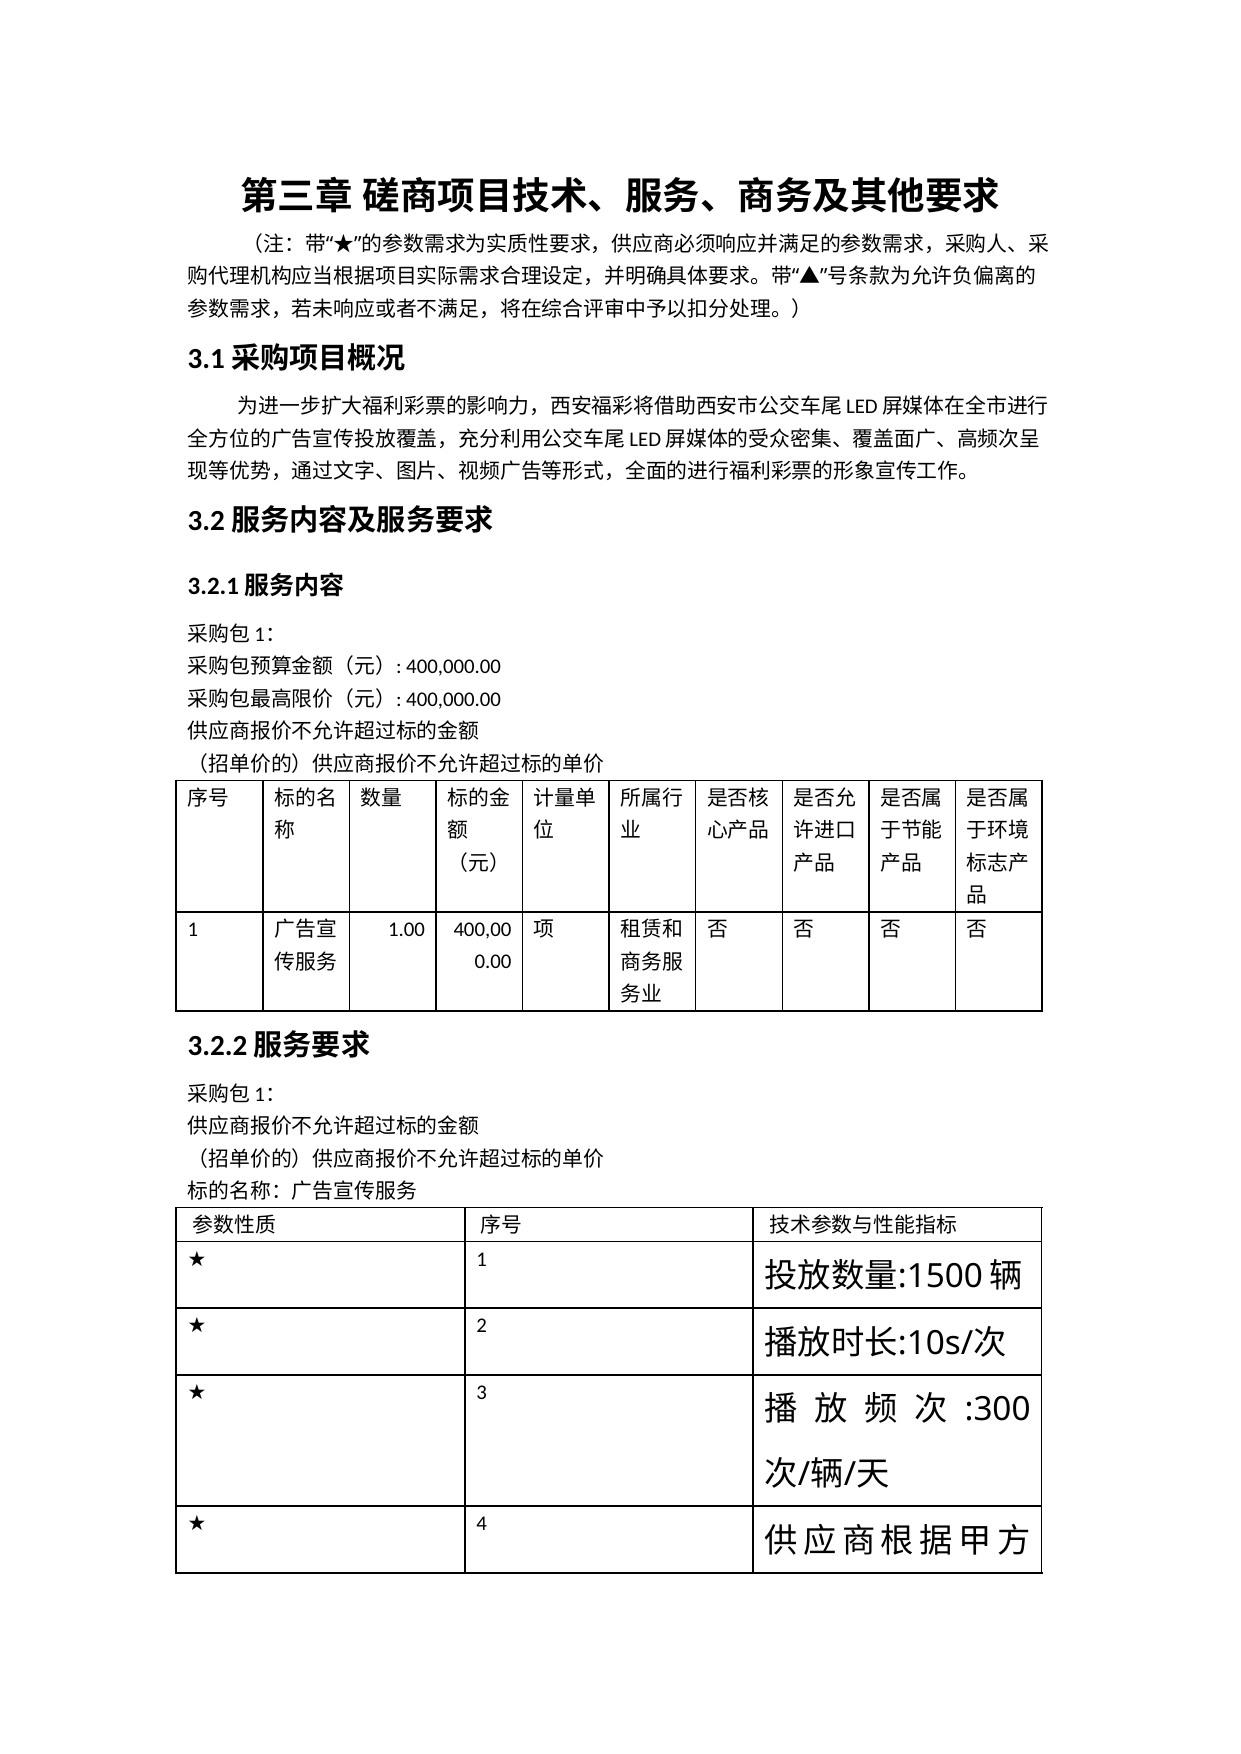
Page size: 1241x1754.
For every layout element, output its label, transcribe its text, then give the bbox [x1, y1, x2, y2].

table_header 是否允许进口产品 [783, 781, 868, 911]
text 供应商报价不允许超过标的金额 [187, 714, 1053, 747]
table_header 序号 [466, 1208, 752, 1241]
table_header 数量 [350, 781, 435, 911]
table_cell 1.00 [350, 913, 435, 1010]
table_header 参数性质 [177, 1208, 464, 1241]
table_header 计量单位 [523, 781, 608, 911]
text （招单价的）供应商报价不允许超过标的单价 [187, 1142, 1053, 1174]
text 3.2服务内容及服务要求 [187, 487, 1053, 552]
text （注：带“★”的参数需求为实质性要求，供应商必须响应并满足的参数需求，采购人、采购代理机构应当根据项目实际需求合理设定，并明确具体要求。带“▲”号条款为允许负偏离的参数需求，若未响应或者不满足，将在综合评审中予以扣分处理。） [187, 227, 1053, 324]
table_header 技术参数与性能指标 [754, 1208, 1041, 1241]
table_cell ★ [177, 1376, 464, 1505]
table_cell 1 [177, 913, 262, 1010]
table_cell 租赁和商务服务业 [610, 913, 695, 1010]
text 3.2.2服务要求 [187, 1012, 1053, 1077]
table_cell ★ [177, 1242, 464, 1307]
table_header 标的名称 [264, 781, 349, 911]
text 3.2.1服务内容 [187, 552, 1053, 617]
table_header 标的金额 （元） [437, 781, 522, 911]
table_header 是否属于节能产品 [870, 781, 955, 911]
text 3.1采购项目概况 [187, 324, 1053, 389]
table_cell 播放时长:10s/次 [754, 1309, 1041, 1374]
table_cell 3 [466, 1376, 752, 1505]
table_cell 4 [466, 1507, 752, 1572]
text 标的名称：广告宣传服务 [187, 1174, 1053, 1207]
table_cell 否 [870, 913, 955, 1010]
table_cell 2 [466, 1309, 752, 1374]
table_cell 否 [956, 913, 1041, 1010]
table_cell ★ [177, 1309, 464, 1374]
table_cell 项 [523, 913, 608, 1010]
table_cell 否 [783, 913, 868, 1010]
table_cell 否 [696, 913, 782, 1010]
text 采购包1： [187, 1077, 1053, 1109]
text 采购包预算金额（元）: 400,000.00 [187, 649, 1053, 682]
table_cell ★ [177, 1507, 464, 1572]
table_header 是否属于环境标志产品 [956, 781, 1041, 911]
text （招单价的）供应商报价不允许超过标的单价 [187, 747, 1053, 779]
text 第三章 磋商项目技术、服务、商务及其他要求 [187, 162, 1053, 227]
table_header 是否核心产品 [696, 781, 782, 911]
table_header 序号 [177, 781, 262, 911]
table_cell 投放数量:1500辆 [754, 1242, 1041, 1307]
table_cell 广告宣传服务 [264, 913, 349, 1010]
text 为进一步扩大福利彩票的影响力，西安福彩将借助西安市公交车尾LED屏媒体在全市进行全方位的广告宣传投放覆盖，充分利用公交车尾LED屏媒体的受众密集、覆盖面广、高频次呈现等优势，通过文字、图片、视频广告等形式，全面的进行福利彩票的形象宣传工作。 [187, 389, 1053, 487]
text 采购包最高限价（元）: 400,000.00 [187, 682, 1053, 714]
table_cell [754, 1507, 1041, 1572]
text 供应商报价不允许超过标的金额 [187, 1109, 1053, 1142]
table_header 所属行业 [610, 781, 695, 911]
text 采购包1： [187, 617, 1053, 649]
table_cell 1 [466, 1242, 752, 1307]
table_cell 播放频次:300次/辆/天 [754, 1376, 1041, 1505]
table_cell 400,000.00 [437, 913, 522, 1010]
